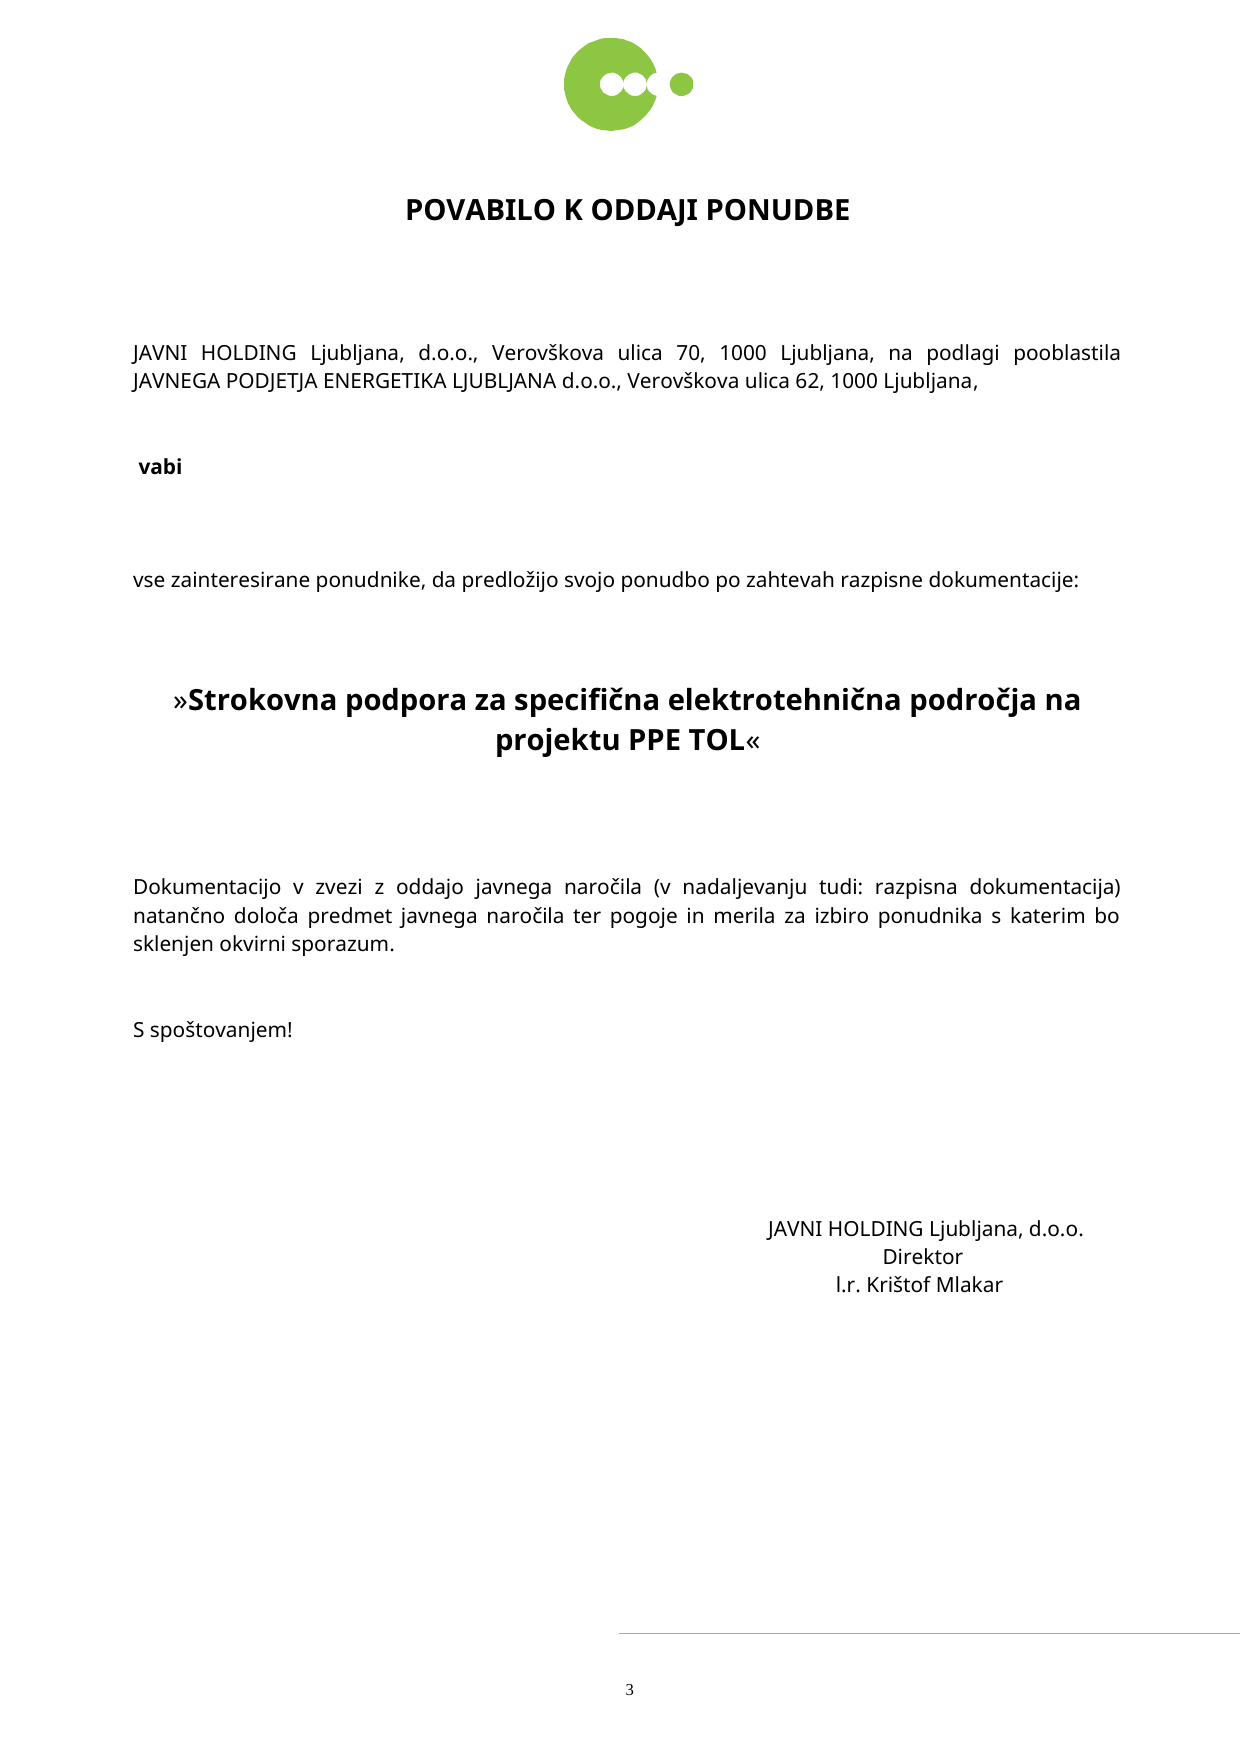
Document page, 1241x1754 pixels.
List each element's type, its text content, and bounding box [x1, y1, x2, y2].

text POVABILO K ODDAJI PONUDBE [133, 189, 1122, 229]
text JAVNI HOLDING Ljubljana, d.o.o., Verovškova ulica 70, 1000 Ljubljana, na podlagi pooblastila JAVNEGA PODJETJA ENERGETIKA LJUBLJANA d.o.o., Verovškova ulica 62, 1000 Ljubljana, [133, 338, 1122, 395]
text »Strokovna podpora za specifična elektrotehnična področja na projektu PPE TOL« [133, 679, 1122, 759]
text vabi [133, 452, 1122, 480]
text JAVNI HOLDING Ljubljana, d.o.o. [768, 1214, 1122, 1242]
text Direktor [871, 1242, 1122, 1271]
text S spoštovanjem! [133, 1015, 1122, 1043]
text l.r. Krištof Mlakar [797, 1271, 1122, 1299]
text vse zainteresirane ponudnike, da predložijo svojo ponudbo po zahtevah razpisne dokumentacije: [133, 566, 1122, 594]
text Dokumentacijo v zvezi z oddajo javnega naročila (v nadaljevanju tudi: razpisna dokumentacija) natančno določa predmet javnega naročila ter pogoje in merila za izbiro ponudnika s katerim bo sklenjen okvirni sporazum. [133, 872, 1122, 958]
